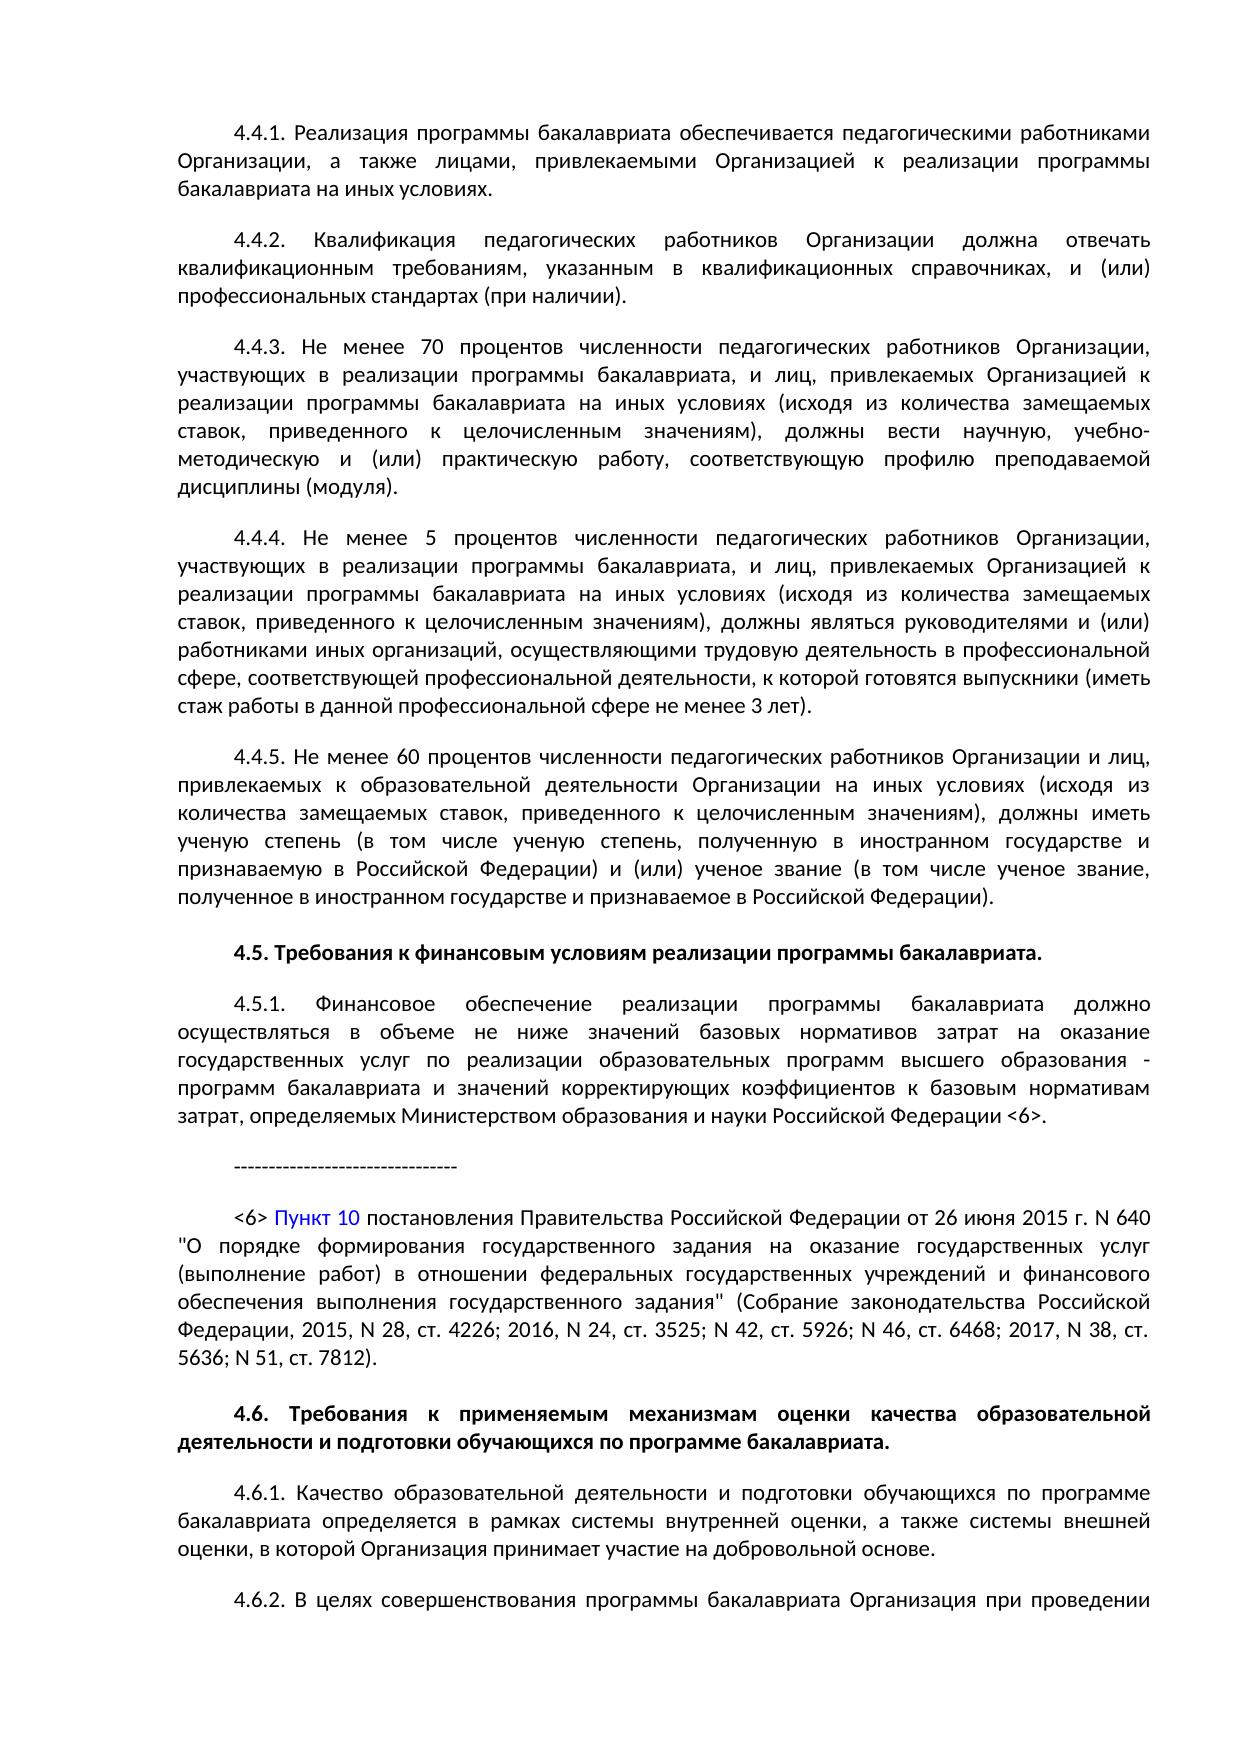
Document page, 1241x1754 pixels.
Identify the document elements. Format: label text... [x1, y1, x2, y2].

text 4.4.4. Не менее 5 процентов численности педагогических работников Организации, участвующих в реализации программы бакалавриата, и лиц, привлекаемых Организацией к реализации программы бакалавриата на иных условиях (исходя из количества замещаемых ставок, приведенного к целочисленным значениям), должны являться руководителями и (или) работниками иных организаций, осуществляющими трудовую деятельность в профессиональной сфере, соответствующей профессиональной деятельности, к которой готовятся выпускники (иметь стаж работы в данной профессиональной сфере не менее 3 лет). [177, 523, 1152, 719]
title 4.6. Требования к применяемым механизмам оценки качества образовательной деятельности и подготовки обучающихся по программе бакалавриата. [177, 1399, 1152, 1455]
text <6> Пункт 10 постановления Правительства Российской Федерации от 26 июня 2015 г. N 640 "О порядке формирования государственного задания на оказание государственных услуг (выполнение работ) в отношении федеральных государственных учреждений и финансового обеспечения выполнения государственного задания" (Собрание законодательства Российской Федерации, 2015, N 28, ст. 4226; 2016, N 24, ст. 3525; N 42, ст. 5926; N 46, ст. 6468; 2017, N 38, ст. 5636; N 51, ст. 7812). [177, 1203, 1152, 1371]
title 4.5. Требования к финансовым условиям реализации программы бакалавриата. [177, 938, 1152, 966]
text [177, 1585, 1152, 1613]
text 4.4.2. Квалификация педагогических работников Организации должна отвечать квалификационным требованиям, указанным в квалификационных справочниках, и (или) профессиональных стандартах (при наличии). [177, 225, 1152, 309]
text 4.4.5. Не менее 60 процентов численности педагогических работников Организации и лиц, привлекаемых к образовательной деятельности Организации на иных условиях (исходя из количества замещаемых ставок, приведенного к целочисленным значениям), должны иметь ученую степень (в том числе ученую степень, полученную в иностранном государстве и признаваемую в Российской Федерации) и (или) ученое звание (в том числе ученое звание, полученное в иностранном государстве и признаваемое в Российской Федерации). [177, 742, 1152, 910]
text -------------------------------- [177, 1152, 1152, 1180]
text 4.4.1. Реализация программы бакалавриата обеспечивается педагогическими работниками Организации, а также лицами, привлекаемыми Организацией к реализации программы бакалавриата на иных условиях. [177, 118, 1152, 202]
text 4.5.1. Финансовое обеспечение реализации программы бакалавриата должно осуществляться в объеме не ниже значений базовых нормативов затрат на оказание государственных услуг по реализации образовательных программ высшего образования - программ бакалавриата и значений корректирующих коэффициентов к базовым нормативам затрат, определяемых Министерством образования и науки Российской Федерации <6>. [177, 989, 1152, 1129]
text 4.6.1. Качество образовательной деятельности и подготовки обучающихся по программе бакалавриата определяется в рамках системы внутренней оценки, а также системы внешней оценки, в которой Организация принимает участие на добровольной основе. [177, 1478, 1152, 1562]
text 4.4.3. Не менее 70 процентов численности педагогических работников Организации, участвующих в реализации программы бакалавриата, и лиц, привлекаемых Организацией к реализации программы бакалавриата на иных условиях (исходя из количества замещаемых ставок, приведенного к целочисленным значениям), должны вести научную, учебно-методическую и (или) практическую работу, соответствующую профилю преподаваемой дисциплины (модуля). [177, 332, 1152, 500]
